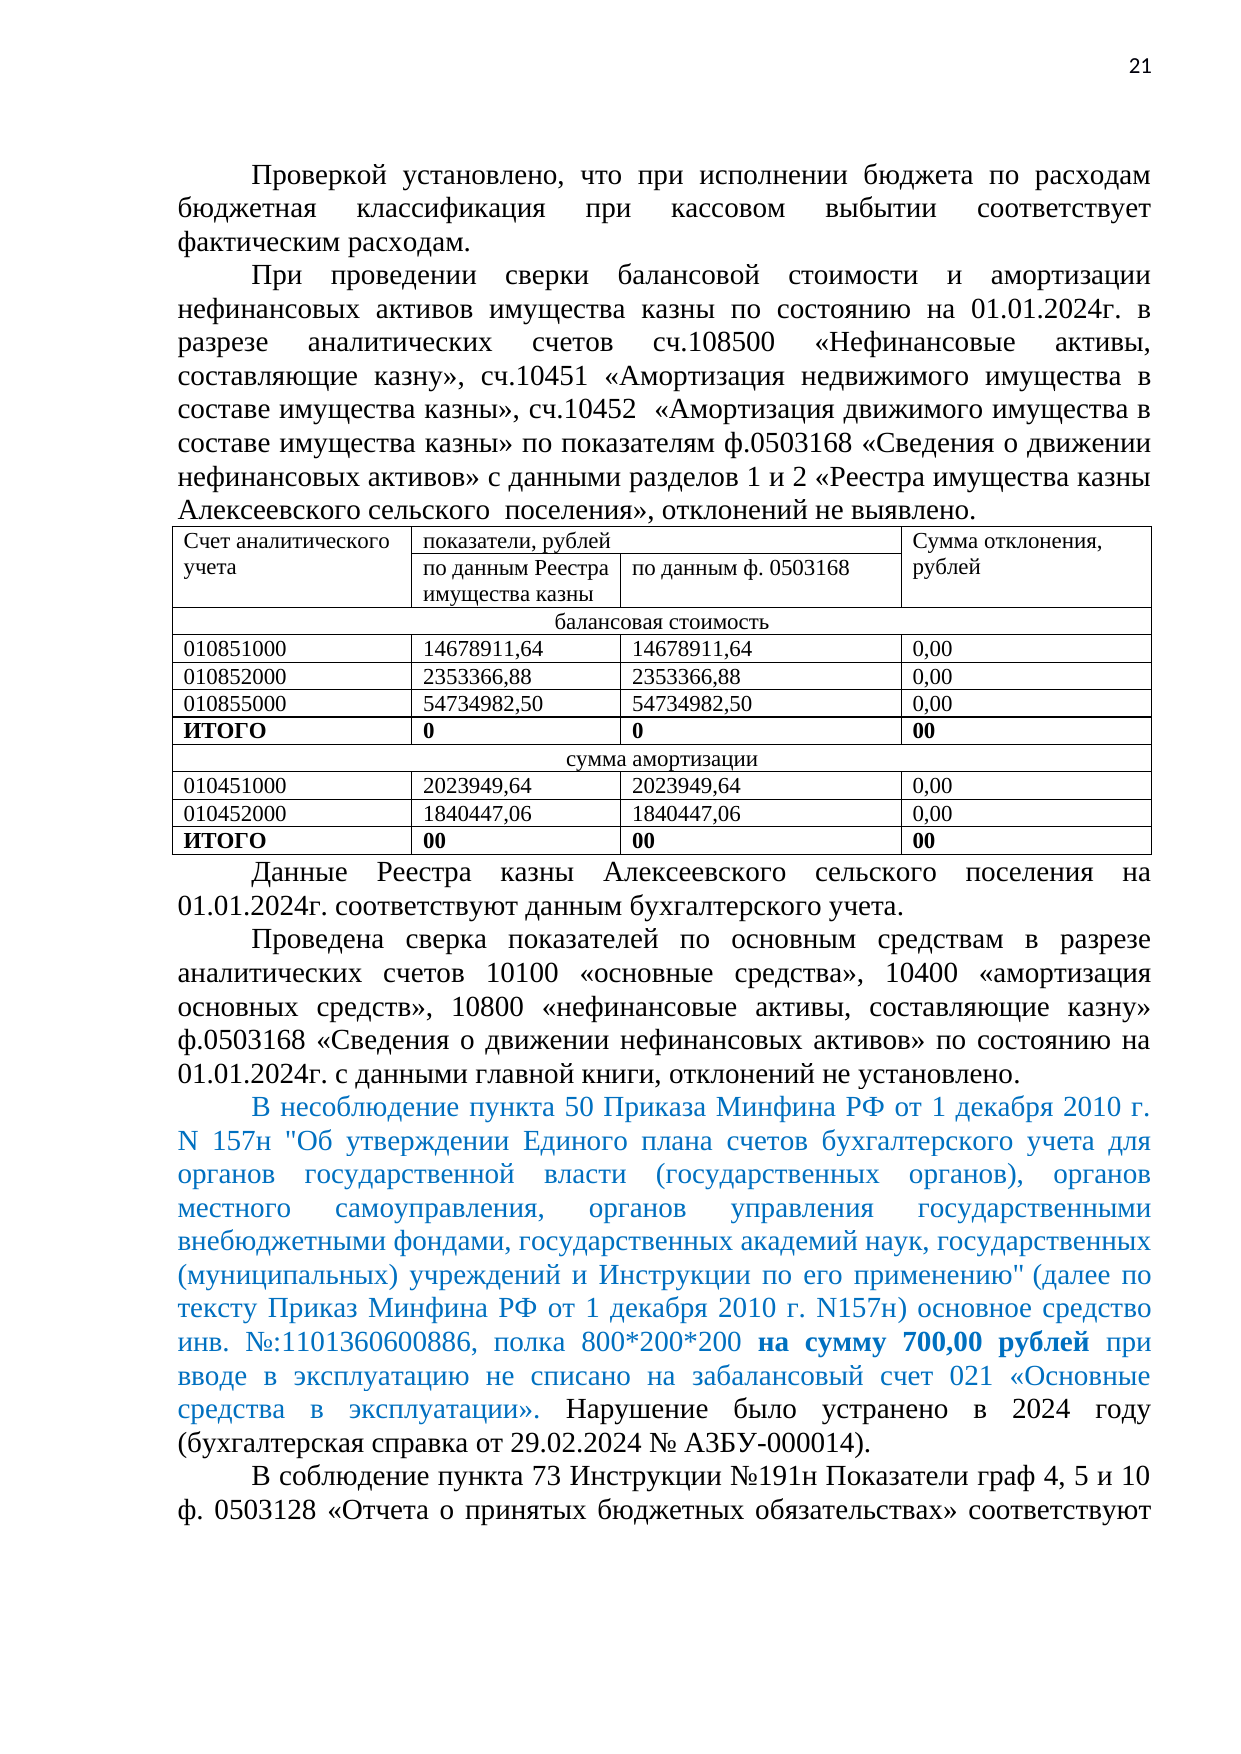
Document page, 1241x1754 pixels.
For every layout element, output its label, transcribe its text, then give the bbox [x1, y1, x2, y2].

table_cell 1840447,06 [621, 800, 901, 826]
text При проведении сверки балансовой стоимости и амортизации нефинансовых активов имущества казны по состоянию на 01.01.2024г. в разрезе аналитических счетов сч.108500 «Нефинансовые активы, составляющие казну», сч.10451 «Амортизация недвижимого имущества в составе имущества казны», сч.10452 «Амортизация движимого имущества в составе имущества казны» по показателям ф.0503168 «Сведения о движении нефинансовых активов» с данными разделов 1 и 2 «Реестра имущества казны Алексеевского сельского поселения», отклонений не выявлено. [177, 257, 1152, 526]
table_cell 010452000 [173, 800, 411, 826]
table_header Сумма отклонения, рублей [902, 527, 1151, 607]
table_cell 010451000 [173, 772, 411, 799]
table_cell 0,00 [902, 663, 1151, 689]
table_cell 0,00 [902, 718, 1151, 744]
table_header Счет аналитического учета [173, 527, 411, 607]
table_cell по данным Реестра имущества казны [412, 554, 620, 607]
table_cell 0,00 [902, 827, 1151, 853]
table_cell 54734982,50 [621, 690, 901, 716]
table_cell 14678911,64 [412, 635, 620, 662]
table_cell 3864396,70 [621, 827, 901, 853]
table_cell 2353366,88 [621, 663, 901, 689]
table_cell 0,00 [902, 800, 1151, 826]
text Проведена сверка показателей по основным средствам в разрезе аналитических счетов 10100 «основные средства», 10400 «амортизация основных средств», 10800 «нефинансовые активы, составляющие казну» ф.0503168 «Сведения о движении нефинансовых активов» по состоянию на 01.01.2024г. с данными главной книги, отклонений не установлено. [177, 922, 1152, 1089]
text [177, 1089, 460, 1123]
table_cell 1840447,06 [412, 800, 620, 826]
table_cell 010851000 [173, 635, 411, 662]
table_cell 54734982,50 [412, 690, 620, 716]
table_cell 0,00 [902, 772, 1151, 799]
text В несоблюдение пункта 50 Приказа Минфина РФ от 1 декабря 2010 г. N 157н "Об утверждении Единого плана счетов бухгалтерского учета для органов государственной власти (государственных органов), органов местного самоуправления, органов управления государственными внебюджетными фондами, государственных академий наук, государственных (муниципальных) учреждений и Инструкции по его применению" (далее по тексту Приказ Минфина РФ от 1 декабря 2010 г. N157н) основное средство инв. №:1101360600886, полка 800*200*200 на сумму 700,00 рублей при вводе в эксплуатацию не списано на забалансовый счет 021 «Основные средства в эксплуатации». Нарушение было устранено в 2024 году (бухгалтерская справка от 29.02.2024 № А3БУ-000014). [177, 1391, 1152, 1458]
text Проверкой установлено, что при исполнении бюджета по расходам бюджетная классификация при кассовом выбытии соответствует фактическим расходам. [177, 157, 1152, 257]
table_cell 010855000 [173, 690, 411, 716]
table_cell 0,00 [902, 690, 1151, 716]
text Данные Реестра казны Алексеевского сельского поселения на 01.01.2024г. соответствуют данным бухгалтерского учета. [177, 855, 1152, 922]
table_cell сумма амортизации [173, 745, 1151, 771]
table_cell 3864396,70 [412, 827, 620, 853]
table_cell 71767261,02 [412, 718, 620, 744]
table_cell 0,00 [902, 635, 1151, 662]
table_cell 010852000 [173, 663, 411, 689]
table_cell 14678911,64 [621, 635, 901, 662]
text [177, 1458, 1152, 1525]
table_cell 2353366,88 [412, 663, 620, 689]
table_cell ИТОГО [173, 827, 411, 853]
table_cell 2023949,64 [412, 772, 620, 799]
table_cell 71767261,02 [621, 718, 901, 744]
table_cell балансовая стоимость [173, 608, 1151, 634]
table_cell 2023949,64 [621, 772, 901, 799]
table_cell по данным ф. 0503168 [621, 554, 901, 607]
table_cell ИТОГО [173, 718, 411, 744]
table_header показатели, рублей [412, 527, 901, 553]
